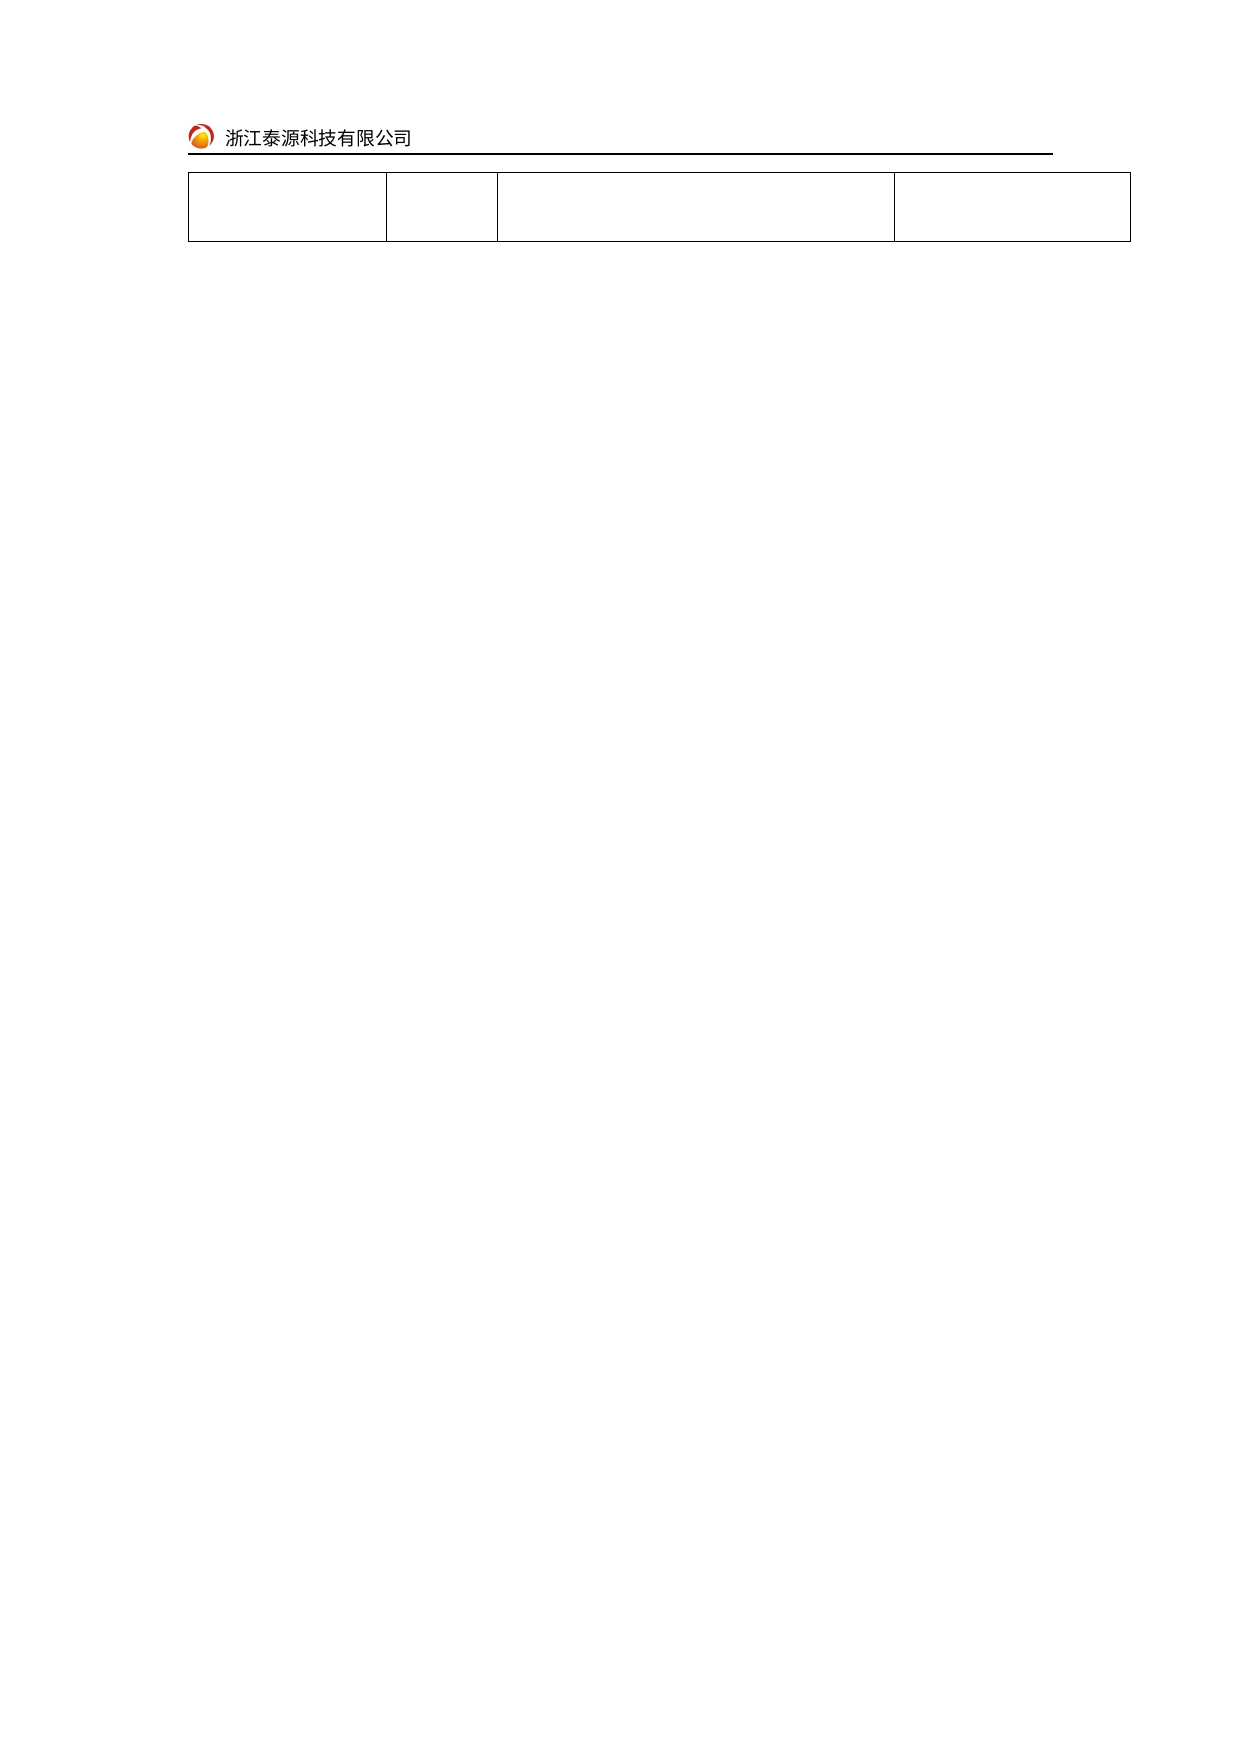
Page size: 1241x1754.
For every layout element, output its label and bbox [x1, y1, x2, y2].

table_cell [189, 173, 386, 241]
picture [187, 121, 217, 150]
table_cell [895, 173, 1130, 241]
table_cell [387, 173, 497, 241]
table_cell [498, 173, 894, 241]
